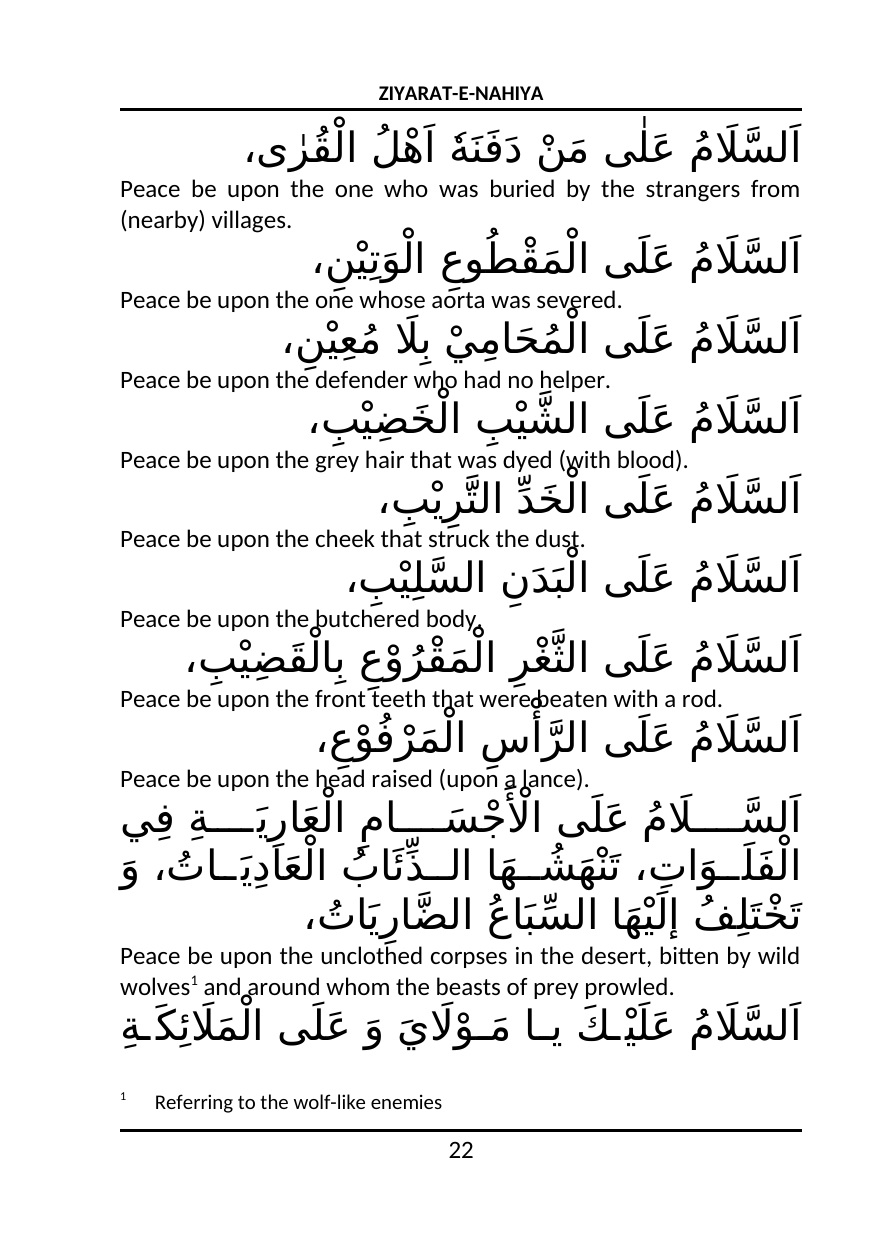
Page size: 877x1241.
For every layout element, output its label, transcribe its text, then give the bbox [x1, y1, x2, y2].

text Peace be upon the one whose aorta was severed. [120, 283, 802, 315]
text اَلسَّلَامُ عَلٰى مَنْ دَفَنَهٗ اَهْلُ الْقُرٰى، [120, 124, 802, 172]
text Peace be upon the cheek that struck the dust. [120, 523, 802, 554]
text Peace be upon the unclothed corpses in the desert, bitten by wild wolves and around whom the beasts of prey prowled. [120, 939, 802, 1002]
text Peace be upon the grey hair that was dyed (with blood) [120, 443, 802, 474]
text اَلسَّلَامُ عَلَى الْأَجْسَامِ الْعَارِيَةِ فِي الْفَلَوَاتِ، تَنْهَشُهَا الذِّئَابُ الْعَادِيَاتُ، وَ تَخْتَلِفُ إلَيْهَا السِّبَاعُ الضَّارِيَاتُ، [120, 793, 802, 939]
text اَلسَّلَامُ عَلَى الْمَقْطُوعِ الْوَتِيْنِ، [120, 235, 802, 283]
text Peace be upon the one who was buried by the strangers from (nearby) villages. [120, 172, 802, 235]
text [120, 1002, 802, 1050]
text اَلسَّلَامُ عَلَى الْخَدِّ التَّرِيْبِ، [120, 474, 802, 523]
text اَلسَّلَامُ عَلَى الْمُحَامِيْ بِلَا مُعِيْنِ، [120, 315, 802, 363]
text Peace be upon the defender who had no helper. [120, 363, 802, 394]
text اَلسَّلَامُ عَلَى الشَّيْبِ الْخَضِيْبِ، [120, 394, 802, 443]
text اَلسَّلَامُ عَلَى الْبَدَنِ السَّلِيْبِ، [120, 554, 802, 603]
text Peace be upon the head raised (upon a lance). [120, 762, 802, 793]
text Peace be upon the front teeth that were beaten with a rod. [120, 682, 802, 714]
text اَلسَّلَامُ عَلَى الثَّغْرِ الْمَقْرُوْعِ بِالْقَضِيْبِ، [120, 634, 802, 682]
text اَلسَّلَامُ عَلَى الرَّأْسِ الْمَرْفُوْعِ، [120, 714, 802, 762]
text Peace be upon the butchered body. [120, 603, 802, 634]
